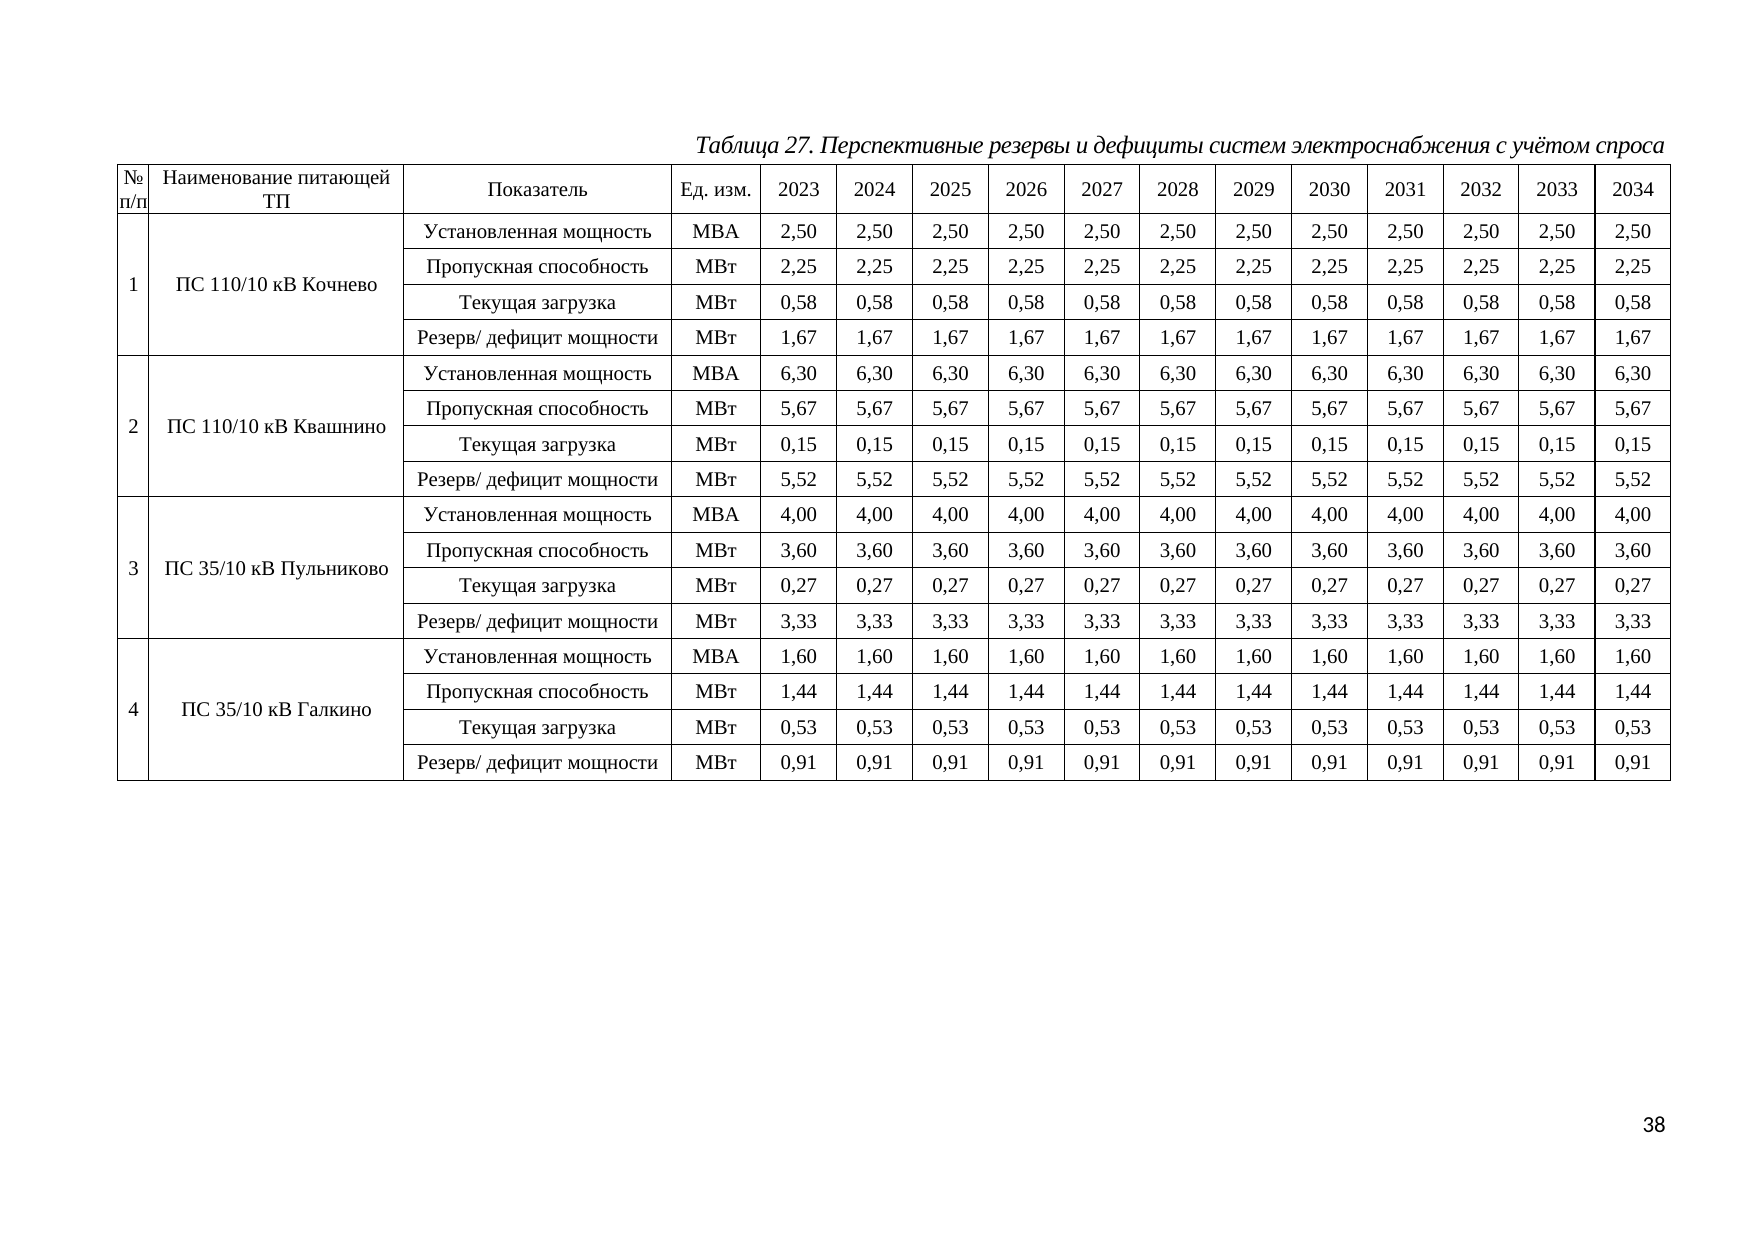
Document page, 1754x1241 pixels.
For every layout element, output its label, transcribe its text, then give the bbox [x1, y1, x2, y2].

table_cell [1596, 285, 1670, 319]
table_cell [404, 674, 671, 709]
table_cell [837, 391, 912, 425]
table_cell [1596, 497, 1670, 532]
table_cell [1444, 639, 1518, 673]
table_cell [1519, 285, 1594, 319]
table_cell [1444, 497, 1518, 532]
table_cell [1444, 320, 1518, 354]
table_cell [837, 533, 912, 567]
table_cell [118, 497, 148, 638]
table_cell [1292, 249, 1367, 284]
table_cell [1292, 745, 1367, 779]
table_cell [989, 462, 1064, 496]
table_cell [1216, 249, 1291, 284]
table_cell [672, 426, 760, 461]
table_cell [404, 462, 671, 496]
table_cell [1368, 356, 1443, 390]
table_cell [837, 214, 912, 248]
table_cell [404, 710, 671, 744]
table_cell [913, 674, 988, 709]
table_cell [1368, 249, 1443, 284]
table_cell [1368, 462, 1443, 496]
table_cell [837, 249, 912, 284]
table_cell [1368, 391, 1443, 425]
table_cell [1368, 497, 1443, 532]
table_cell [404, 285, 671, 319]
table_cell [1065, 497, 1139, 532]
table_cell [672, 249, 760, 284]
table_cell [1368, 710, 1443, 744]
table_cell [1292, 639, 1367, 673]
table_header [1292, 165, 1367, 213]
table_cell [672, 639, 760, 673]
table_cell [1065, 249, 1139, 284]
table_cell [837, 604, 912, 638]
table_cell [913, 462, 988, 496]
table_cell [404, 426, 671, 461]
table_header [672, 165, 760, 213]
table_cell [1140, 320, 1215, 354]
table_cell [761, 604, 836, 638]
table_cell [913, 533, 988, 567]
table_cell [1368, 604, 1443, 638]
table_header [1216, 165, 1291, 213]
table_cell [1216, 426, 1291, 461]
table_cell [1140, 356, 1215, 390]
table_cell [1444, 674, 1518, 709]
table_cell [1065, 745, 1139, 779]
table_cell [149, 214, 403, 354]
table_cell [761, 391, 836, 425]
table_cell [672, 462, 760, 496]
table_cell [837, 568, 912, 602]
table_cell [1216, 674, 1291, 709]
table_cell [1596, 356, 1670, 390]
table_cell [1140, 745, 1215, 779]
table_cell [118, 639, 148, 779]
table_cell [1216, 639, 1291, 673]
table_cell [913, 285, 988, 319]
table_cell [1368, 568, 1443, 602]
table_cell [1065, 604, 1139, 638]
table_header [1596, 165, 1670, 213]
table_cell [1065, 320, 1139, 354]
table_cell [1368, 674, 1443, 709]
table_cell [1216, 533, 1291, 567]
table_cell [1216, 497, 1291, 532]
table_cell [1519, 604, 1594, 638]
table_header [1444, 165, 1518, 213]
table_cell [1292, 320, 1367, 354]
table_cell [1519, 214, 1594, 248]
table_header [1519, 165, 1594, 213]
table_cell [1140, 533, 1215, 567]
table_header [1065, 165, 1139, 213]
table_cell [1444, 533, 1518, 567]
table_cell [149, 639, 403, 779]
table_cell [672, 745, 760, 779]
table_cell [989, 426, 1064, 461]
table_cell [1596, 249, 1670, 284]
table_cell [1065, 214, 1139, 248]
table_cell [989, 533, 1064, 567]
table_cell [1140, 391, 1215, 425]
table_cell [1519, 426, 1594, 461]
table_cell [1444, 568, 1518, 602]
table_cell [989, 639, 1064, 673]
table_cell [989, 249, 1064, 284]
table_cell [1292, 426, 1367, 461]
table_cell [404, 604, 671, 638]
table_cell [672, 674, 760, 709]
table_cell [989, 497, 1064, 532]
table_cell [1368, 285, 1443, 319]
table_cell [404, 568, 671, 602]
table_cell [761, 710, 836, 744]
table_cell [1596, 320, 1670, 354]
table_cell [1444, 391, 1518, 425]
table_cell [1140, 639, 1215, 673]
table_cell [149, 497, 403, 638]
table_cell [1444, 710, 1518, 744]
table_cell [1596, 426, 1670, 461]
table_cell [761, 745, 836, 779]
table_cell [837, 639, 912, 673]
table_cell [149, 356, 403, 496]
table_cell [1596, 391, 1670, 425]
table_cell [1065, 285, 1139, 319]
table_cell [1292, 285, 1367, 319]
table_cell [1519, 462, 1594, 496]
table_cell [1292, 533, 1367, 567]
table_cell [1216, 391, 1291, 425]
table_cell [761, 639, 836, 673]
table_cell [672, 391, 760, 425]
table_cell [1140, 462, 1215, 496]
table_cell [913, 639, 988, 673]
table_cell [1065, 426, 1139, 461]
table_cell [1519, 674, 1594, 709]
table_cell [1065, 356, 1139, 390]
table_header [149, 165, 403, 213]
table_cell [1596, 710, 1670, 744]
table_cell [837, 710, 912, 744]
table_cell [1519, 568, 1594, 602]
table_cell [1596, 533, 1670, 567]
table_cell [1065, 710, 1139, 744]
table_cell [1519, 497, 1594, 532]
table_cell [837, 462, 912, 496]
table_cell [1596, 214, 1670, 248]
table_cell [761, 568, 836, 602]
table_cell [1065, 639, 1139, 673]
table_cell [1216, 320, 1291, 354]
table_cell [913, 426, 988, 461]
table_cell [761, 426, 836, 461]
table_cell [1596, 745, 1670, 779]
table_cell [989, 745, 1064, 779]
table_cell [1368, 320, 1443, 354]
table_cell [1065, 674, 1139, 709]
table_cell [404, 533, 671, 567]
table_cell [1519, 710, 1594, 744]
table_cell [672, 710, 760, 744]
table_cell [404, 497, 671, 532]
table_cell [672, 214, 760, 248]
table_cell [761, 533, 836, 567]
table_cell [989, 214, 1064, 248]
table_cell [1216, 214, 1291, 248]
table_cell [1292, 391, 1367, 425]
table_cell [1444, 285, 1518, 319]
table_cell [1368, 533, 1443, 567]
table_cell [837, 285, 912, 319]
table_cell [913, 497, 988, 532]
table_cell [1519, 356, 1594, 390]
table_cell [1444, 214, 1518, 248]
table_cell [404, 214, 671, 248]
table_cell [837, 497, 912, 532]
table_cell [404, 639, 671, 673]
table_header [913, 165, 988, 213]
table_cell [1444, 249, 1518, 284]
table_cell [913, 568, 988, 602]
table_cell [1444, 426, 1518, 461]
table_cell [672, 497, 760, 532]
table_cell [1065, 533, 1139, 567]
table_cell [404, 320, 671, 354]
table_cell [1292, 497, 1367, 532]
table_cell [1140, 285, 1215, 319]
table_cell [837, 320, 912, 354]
text Таблица 27. Перспективные резервы и дефициты систем электроснабжения с учётом спроса [118, 131, 1665, 159]
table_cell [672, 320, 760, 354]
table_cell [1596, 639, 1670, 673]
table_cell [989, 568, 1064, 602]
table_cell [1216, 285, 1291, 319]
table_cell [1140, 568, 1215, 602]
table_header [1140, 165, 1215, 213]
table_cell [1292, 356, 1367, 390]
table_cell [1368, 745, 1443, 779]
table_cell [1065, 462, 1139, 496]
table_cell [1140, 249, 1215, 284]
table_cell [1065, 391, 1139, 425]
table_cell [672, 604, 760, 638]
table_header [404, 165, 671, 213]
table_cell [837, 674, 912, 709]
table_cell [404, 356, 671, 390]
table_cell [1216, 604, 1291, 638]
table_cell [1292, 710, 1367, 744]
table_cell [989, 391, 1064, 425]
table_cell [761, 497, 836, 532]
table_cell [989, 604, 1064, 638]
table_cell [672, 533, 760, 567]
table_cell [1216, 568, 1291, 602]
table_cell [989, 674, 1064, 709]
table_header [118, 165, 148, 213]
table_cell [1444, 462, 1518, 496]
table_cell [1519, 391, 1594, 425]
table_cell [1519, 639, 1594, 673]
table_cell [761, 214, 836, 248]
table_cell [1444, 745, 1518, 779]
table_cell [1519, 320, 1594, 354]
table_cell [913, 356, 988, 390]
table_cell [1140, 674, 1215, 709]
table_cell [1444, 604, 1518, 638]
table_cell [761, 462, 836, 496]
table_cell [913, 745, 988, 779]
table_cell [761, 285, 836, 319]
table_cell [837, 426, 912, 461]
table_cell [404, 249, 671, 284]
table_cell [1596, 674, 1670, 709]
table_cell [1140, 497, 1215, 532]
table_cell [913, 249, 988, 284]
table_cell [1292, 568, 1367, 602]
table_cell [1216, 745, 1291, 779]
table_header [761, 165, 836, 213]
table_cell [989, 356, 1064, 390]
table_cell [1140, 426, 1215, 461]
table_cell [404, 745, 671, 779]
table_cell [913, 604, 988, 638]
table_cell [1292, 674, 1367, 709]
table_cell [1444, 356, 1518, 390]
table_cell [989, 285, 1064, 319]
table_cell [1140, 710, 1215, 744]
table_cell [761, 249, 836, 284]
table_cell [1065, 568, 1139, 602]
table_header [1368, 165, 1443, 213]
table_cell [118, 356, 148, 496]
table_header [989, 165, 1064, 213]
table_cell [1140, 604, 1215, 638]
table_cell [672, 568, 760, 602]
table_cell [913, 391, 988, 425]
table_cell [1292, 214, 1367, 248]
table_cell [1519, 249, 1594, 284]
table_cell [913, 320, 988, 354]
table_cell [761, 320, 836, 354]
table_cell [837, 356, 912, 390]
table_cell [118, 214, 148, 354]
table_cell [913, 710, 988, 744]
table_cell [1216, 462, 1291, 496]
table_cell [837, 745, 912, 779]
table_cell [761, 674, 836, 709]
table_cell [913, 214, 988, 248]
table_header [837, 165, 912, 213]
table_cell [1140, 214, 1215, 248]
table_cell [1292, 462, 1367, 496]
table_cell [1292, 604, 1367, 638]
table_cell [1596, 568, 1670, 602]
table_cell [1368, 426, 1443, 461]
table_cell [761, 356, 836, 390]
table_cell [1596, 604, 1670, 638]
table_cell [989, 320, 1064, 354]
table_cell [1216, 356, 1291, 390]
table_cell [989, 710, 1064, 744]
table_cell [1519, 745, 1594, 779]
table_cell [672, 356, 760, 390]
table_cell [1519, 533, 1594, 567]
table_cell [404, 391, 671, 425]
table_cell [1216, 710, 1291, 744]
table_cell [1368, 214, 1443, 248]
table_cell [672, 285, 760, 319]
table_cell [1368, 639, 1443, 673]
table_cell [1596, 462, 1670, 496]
